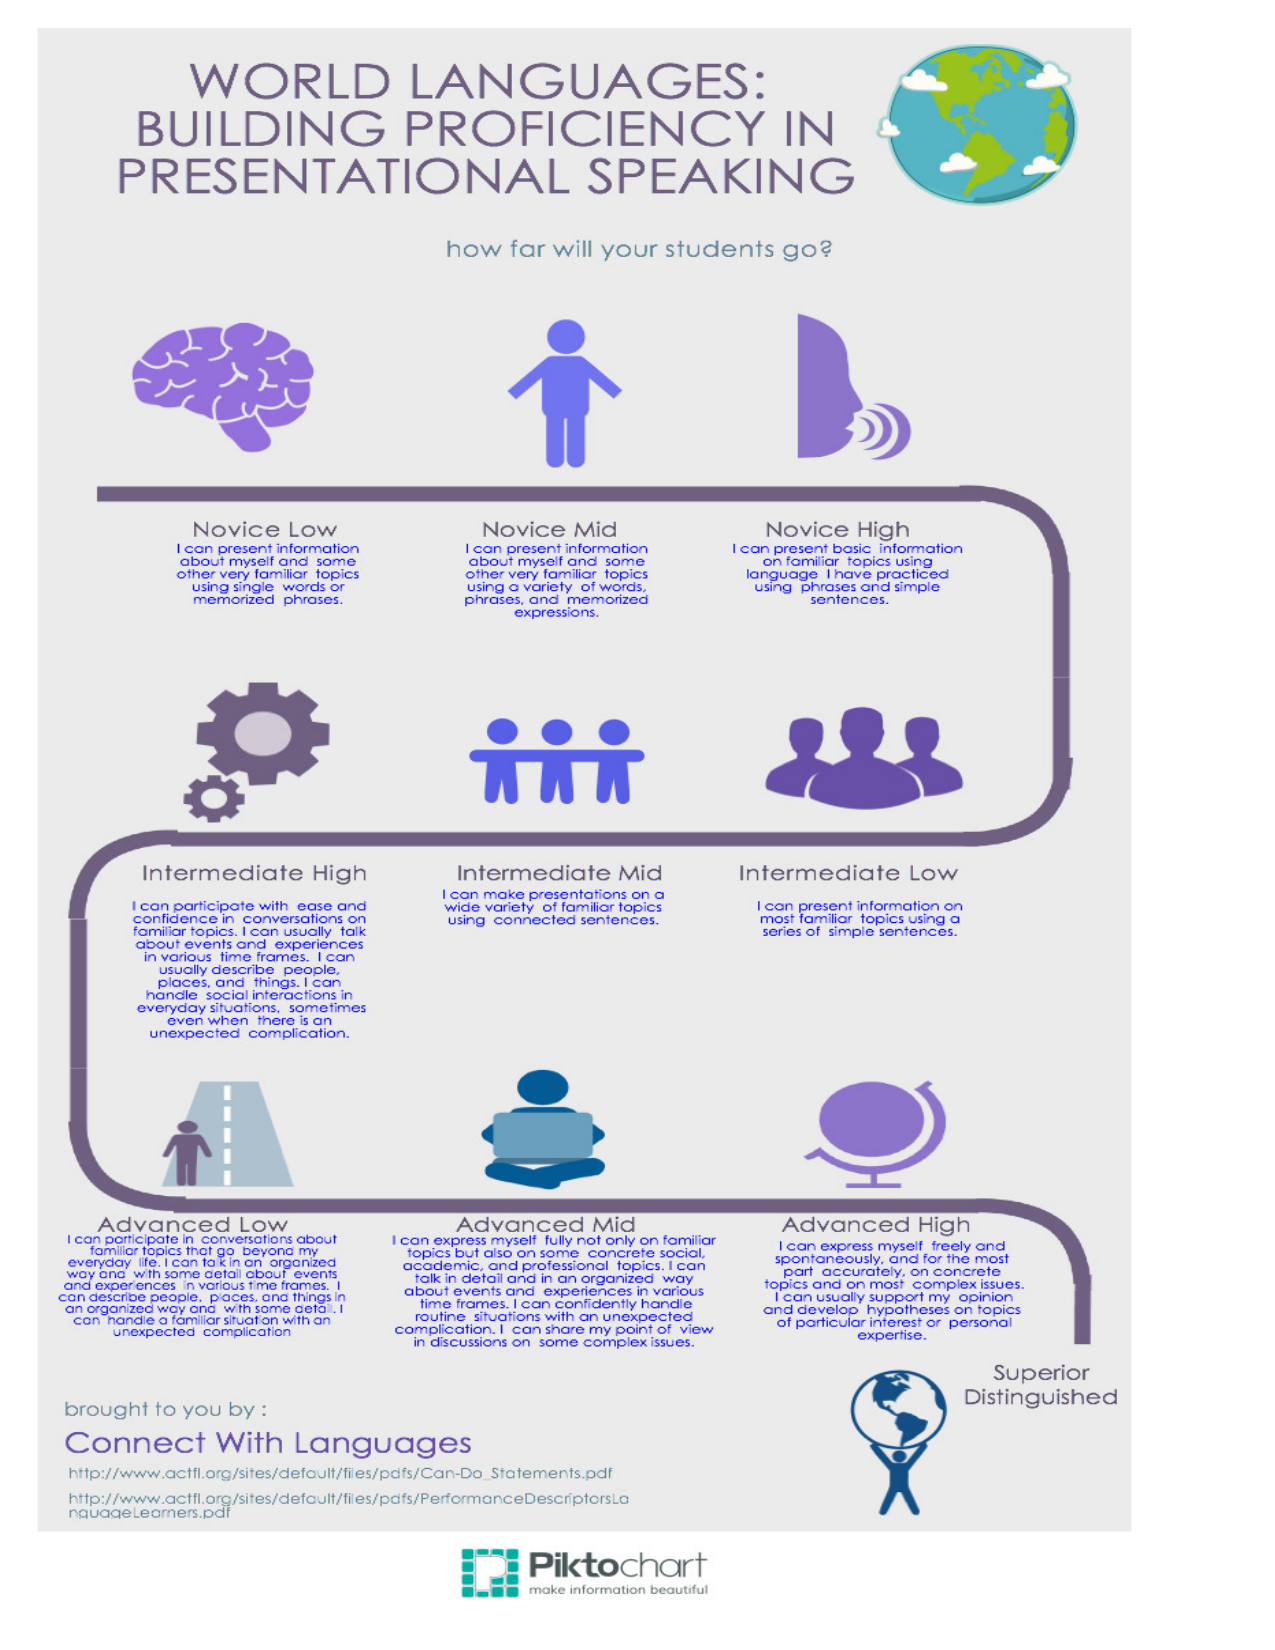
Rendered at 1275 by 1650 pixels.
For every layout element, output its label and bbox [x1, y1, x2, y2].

picture [37, 28, 1132, 1613]
